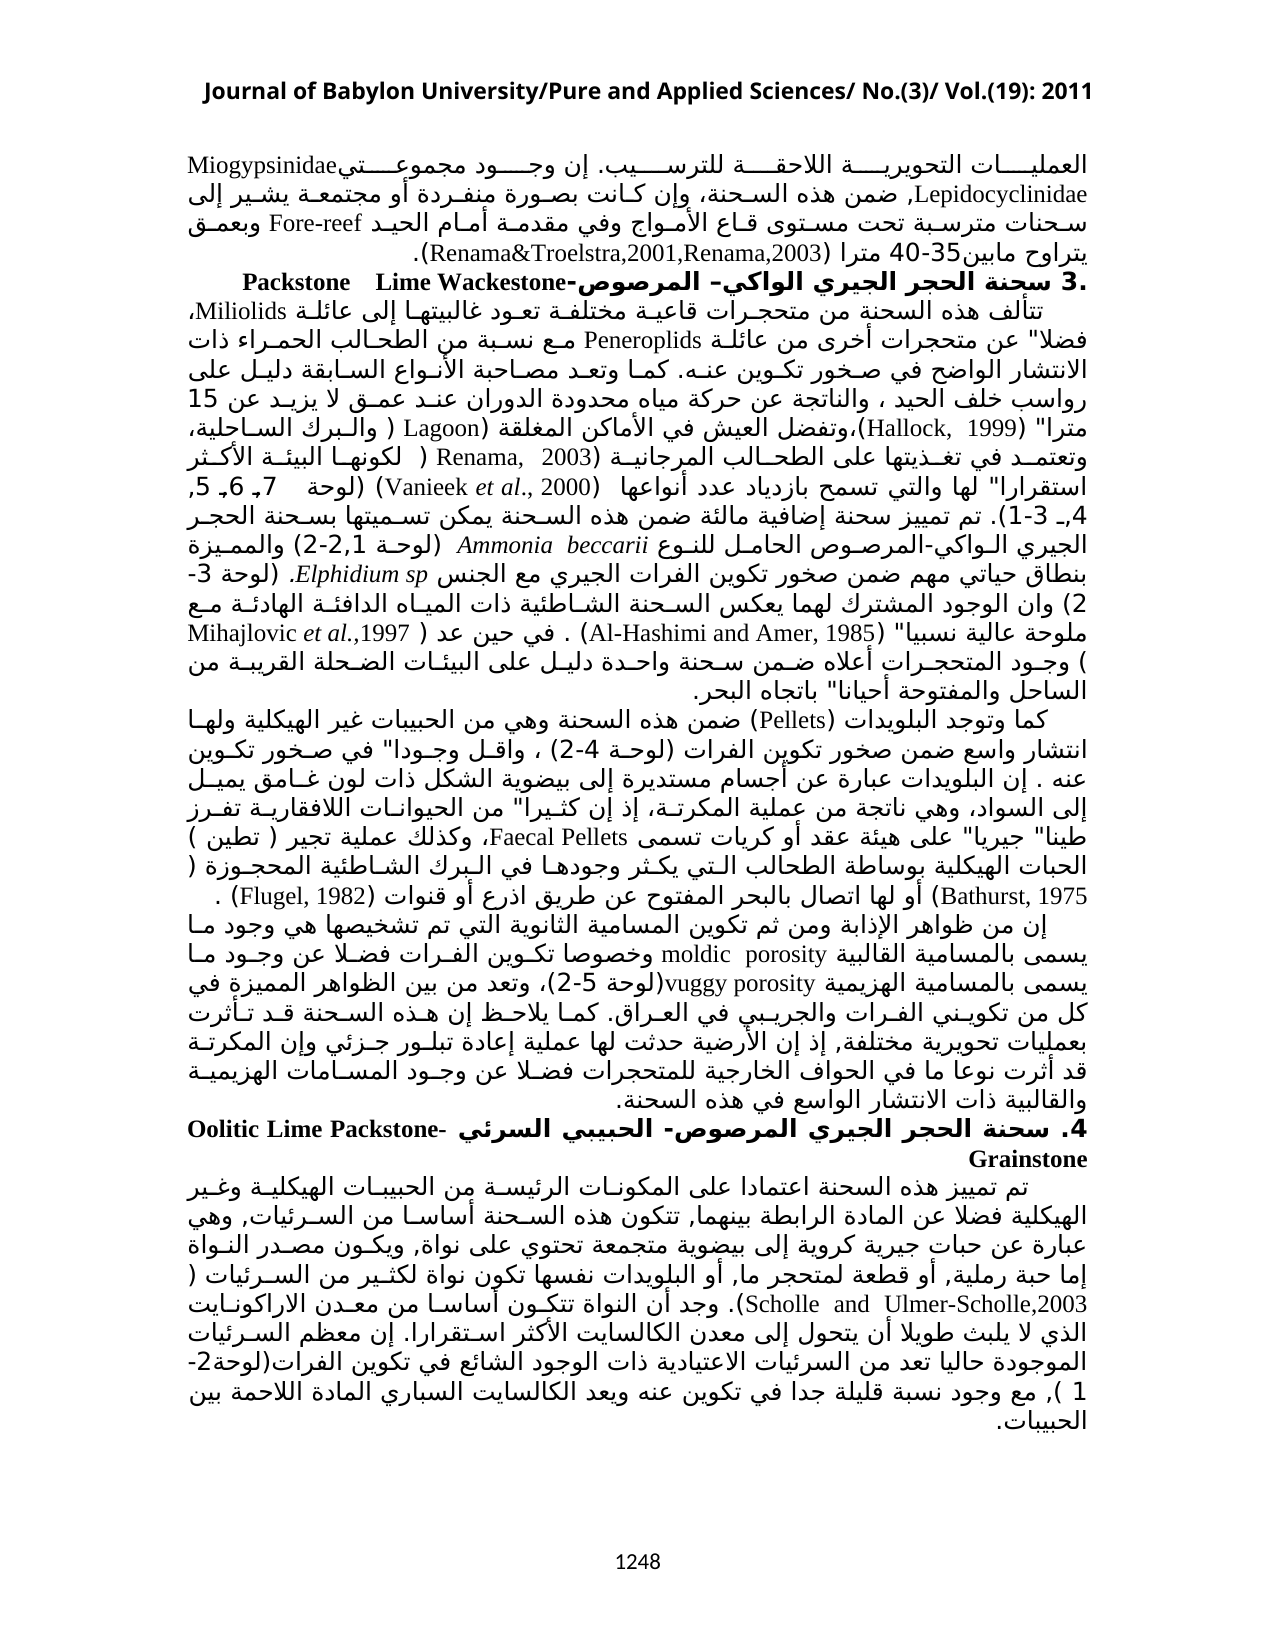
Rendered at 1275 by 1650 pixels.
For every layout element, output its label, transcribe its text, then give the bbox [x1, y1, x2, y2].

text تتألف هذه السحنة من متحجرات قاعية مختلفة تعود غالبيتها إلى عائلة Miliolids، فضلا" عن متحجرات أخرى من عائلة Peneroplids مع نسبة من الطحالب الحمراء ذات الانتشار الواضح في صخور تكوين عنه. كما وتعد مصاحبة الأنواع السابقة دليل على رواسب خلف الحيد ، والناتجة عن حركة مياه محدودة الدوران عند عمق لا يزيد عن 15 مترا" (Hallock, 1999)،وتفضل العيش في الأماكن المغلقة (Lagoon ( والبرك الساحلية، وتعتمد في تغذيتها على الطحالب المرجانية (Renama, 2003 ( لكونها البيئة الأكثر استقرارا" لها والتي تسمح بازدياد عدد أنواعها (Vanieek et al., 2000) (لوحة 7, 6, 5, 4, 3-1). تم تمييز سحنة إضافية مالئة ضمن هذه السحنة يمكن تسميتها بسحنة الحجر الجيري الواكي-المرصوص الحامل للنوع Ammonia beccarii (لوحة 2,1-2) والمميزة بنطاق حياتي مهم ضمن صخور تكوين الفرات الجيري مع الجنس Elphidium sp. (لوحة 3-2) وان الوجود المشترك لهما يعكس السحنة الشاطئية ذات المياه الدافئة الهادئة مع ملوحة عالية نسبيا" (Al-Hashimi and Amer, 1985) . في حين عد ( Mihajlovic et al.,1997 ) وجود المتحجرات أعلاه ضمن سحنة واحدة دليل على البيئات الضحلة القريبة من الساحل والمفتوحة أحيانا" باتجاه البحر. [187, 296, 1088, 706]
text إن من ظواهر الإذابة ومن ثم تكوين المسامية الثانوية التي تم تشخيصها هي وجود ما يسمى بالمسامية القالبية moldic porosity وخصوصا تكوين الفرات فضلا عن وجود ما يسمى بالمسامية الهزيمية vuggy porosity(لوحة 5-2)، وتعد من بين الظواهر المميزة في كل من تكويني الفرات والجريبي في العراق. كما يلاحظ إن هذه السحنة قد تأثرت بعمليات تحويرية مختلفة, إذ إن الأرضية حدثت لها عملية إعادة تبلور جزئي وإن المكرتة قد أثرت نوعا ما في الحواف الخارجية للمتحجرات فضلا عن وجود المسامات الهزيمية والقالبية ذات الانتشار الواسع في هذه السحنة. [187, 910, 1088, 1114]
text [187, 150, 1088, 267]
text .3 سحنة الحجر الجيري الواكي– المرصوص-Packstone Lime Wackestone [187, 267, 1088, 296]
text تم تمييز هذه السحنة اعتمادا على المكونات الرئيسة من الحبيبات الهيكلية وغير الهيكلية فضلا عن المادة الرابطة بينهما, تتكون هذه السحنة أساسا من السرئيات, وهي عبارة عن حبات جيرية كروية إلى بيضوية متجمعة تحتوي على نواة, ويكون مصدر النواة إما حبة رملية, أو قطعة لمتحجر ما, أو البلويدات نفسها تكون نواة لكثير من السرئيات (Scholle and Ulmer-Scholle,2003). وجد أن النواة تتكون أساسا من معدن الاراكونايت الذي لا يلبث طويلا أن يتحول إلى معدن الكالسايت الأكثر استقرارا. إن معظم السرئيات الموجودة حاليا تعد من السرئيات الاعتيادية ذات الوجود الشائع في تكوين الفرات(لوحة2-1 ), مع وجود نسبة قليلة جدا في تكوين عنه ويعد الكالسايت السباري المادة اللاحمة بين الحبيبات. [187, 1172, 1088, 1435]
text كما وتوجد البلويدات (Pellets) ضمن هذه السحنة وهي من الحبيبات غير الهيكلية ولها انتشار واسع ضمن صخور تكوين الفرات (لوحة 4-2) ، واقل وجودا" في صخور تكوين عنه . إن البلويدات عبارة عن أجسام مستديرة إلى بيضوية الشكل ذات لون غامق يميل إلى السواد، وهي ناتجة من عملية المكرتة، إذ إن كثيرا" من الحيوانات اللافقارية تفرز طينا" جيريا" على هيئة عقد أو كريات تسمى Faecal Pellets، وكذلك عملية تجير ( تطين ) الحبات الهيكلية بوساطة الطحالب التي يكثر وجودها في البرك الشاطئية المحجوزة (Bathurst, 1975) أو لها اتصال بالبحر المفتوح عن طريق اذرع أو قنوات (Flugel, 1982) . [187, 706, 1088, 910]
text 4. سحنة الحجر الجيري المرصوص- الحبيبي السرئي Oolitic Lime Packstone-Grainstone [187, 1114, 1088, 1172]
